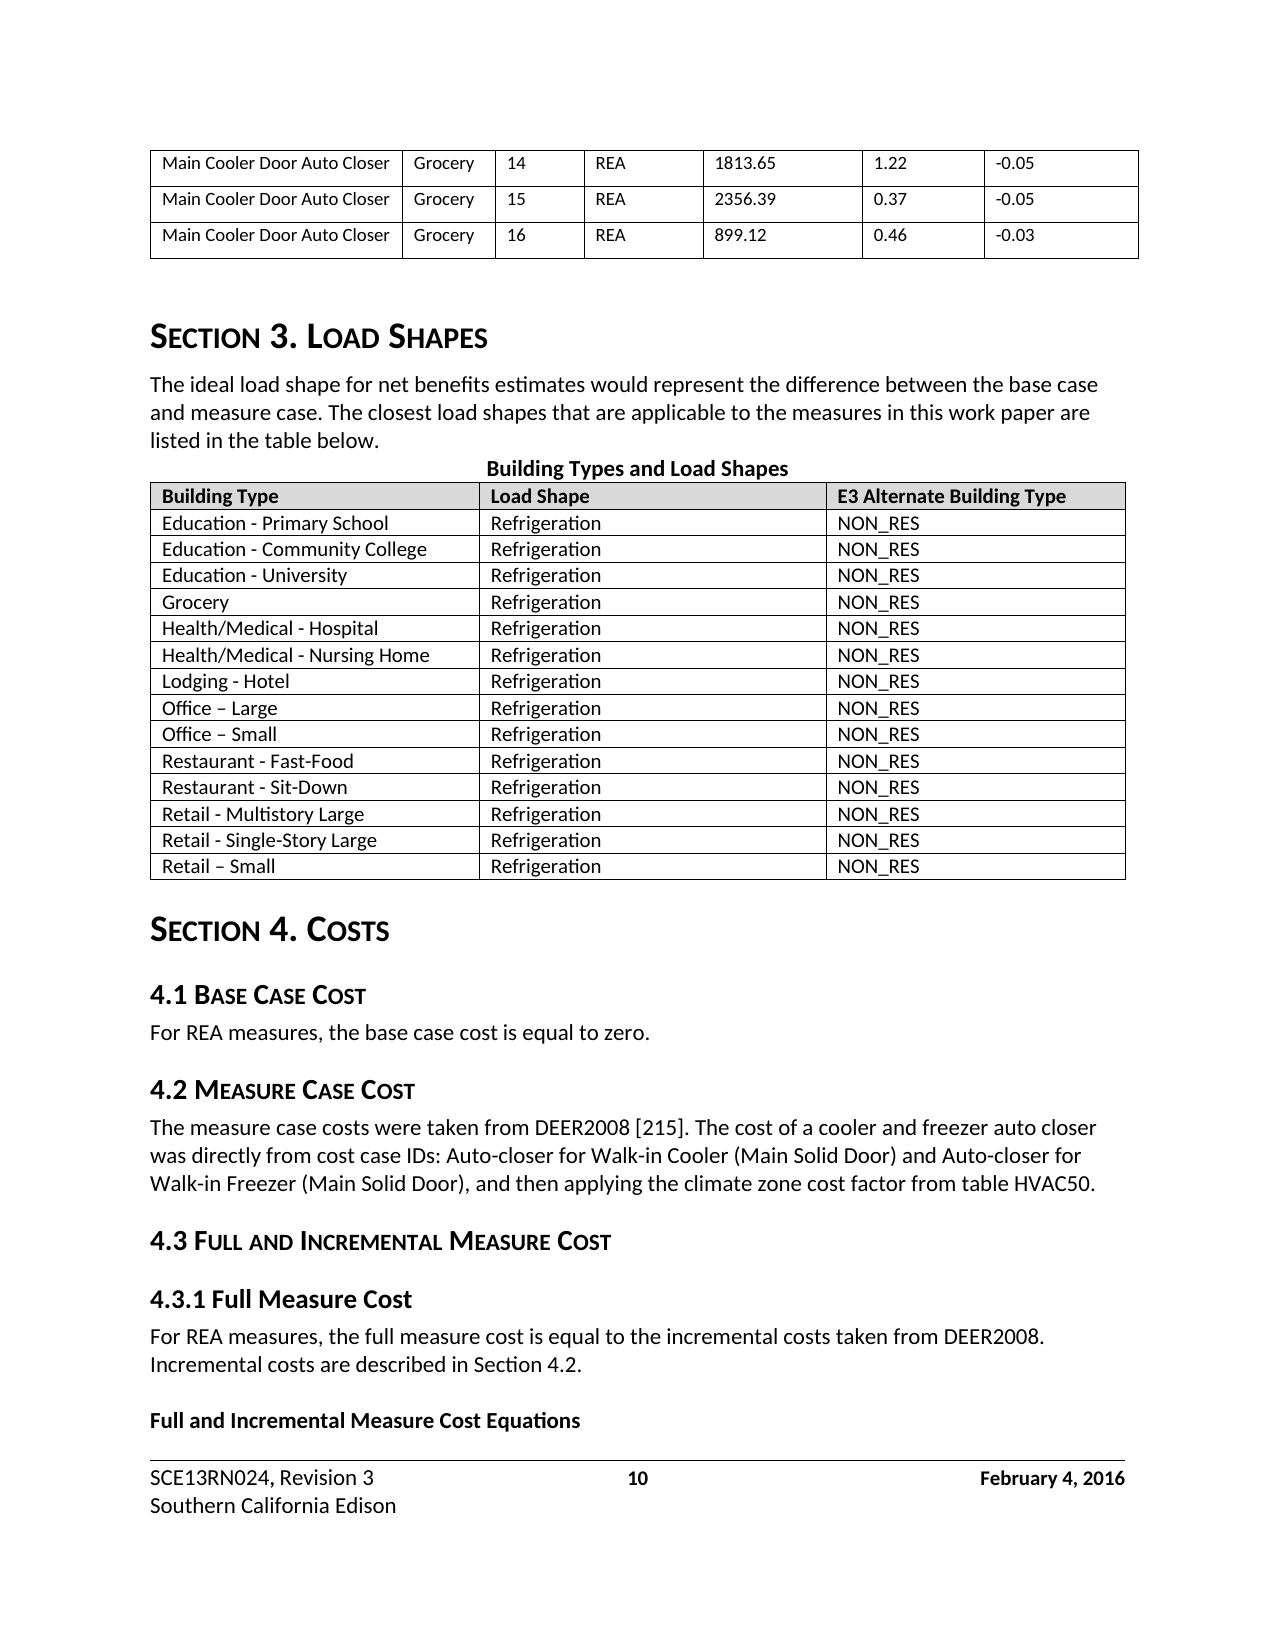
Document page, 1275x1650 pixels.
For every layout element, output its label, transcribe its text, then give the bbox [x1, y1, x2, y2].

table_cell 2356.39 [704, 187, 862, 222]
table_cell Office – Large [151, 695, 479, 720]
subtitle 4.2 Measure Case Cost [150, 1071, 1125, 1107]
table_cell Refrigeration [480, 801, 826, 826]
table_cell REA [585, 187, 703, 222]
table_cell 16 [496, 223, 584, 258]
table_cell Refrigeration [480, 616, 826, 641]
table_cell Education - University [151, 563, 479, 588]
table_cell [151, 151, 402, 186]
table_cell Refrigeration [480, 721, 826, 747]
table_cell Refrigeration [480, 669, 826, 694]
table_cell Refrigeration [480, 563, 826, 588]
table_cell Grocery [151, 589, 479, 614]
table_cell NON_RES [827, 616, 1125, 641]
table_cell Education - Community College [151, 536, 479, 562]
table_cell Retail - Single-Story Large [151, 827, 479, 853]
table_header Building Type [151, 483, 479, 509]
table_cell Retail – Small [151, 854, 479, 879]
table_cell Restaurant - Fast-Food [151, 748, 479, 773]
table_cell NON_RES [827, 774, 1125, 800]
text Building Types and Load Shapes [150, 454, 1125, 482]
table_cell NON_RES [827, 854, 1125, 879]
text The ideal load shape for net benefits estimates would represent the difference between the base case and measure case. The closest load shapes that are applicable to the measures in this work paper are listed in the table below. [150, 370, 1125, 454]
table_cell Refrigeration [480, 510, 826, 535]
subtitle 4.3.1 Full Measure Cost [150, 1282, 1125, 1316]
table_cell NON_RES [827, 536, 1125, 562]
table_cell Refrigeration [480, 536, 826, 562]
table_cell Refrigeration [480, 774, 826, 800]
table_cell Grocery [403, 151, 495, 186]
subtitle 4.1 Base Case Cost [150, 976, 1125, 1012]
table_cell 899.12 [704, 223, 862, 258]
table_cell Retail - Multistory Large [151, 801, 479, 826]
text For REA measures, the base case cost is equal to zero. [150, 1018, 1125, 1046]
table_cell 1813.65 [704, 151, 862, 186]
table_cell Grocery [403, 223, 495, 258]
table_cell 1.22 [863, 151, 984, 186]
table_cell Refrigeration [480, 695, 826, 720]
table_cell NON_RES [827, 748, 1125, 773]
table_cell 15 [496, 187, 584, 222]
table_header Load Shape [480, 483, 826, 509]
table_cell NON_RES [827, 721, 1125, 747]
table_header E3 Alternate Building Type [827, 483, 1125, 509]
table_cell Refrigeration [480, 589, 826, 614]
subtitle Section 4. Costs [150, 905, 1125, 951]
table_cell -0.05 [985, 187, 1138, 222]
table_cell Health/Medical - Hospital [151, 616, 479, 641]
subtitle Section 3. Load Shapes [150, 312, 1125, 358]
table_cell Education - Primary School [151, 510, 479, 535]
subtitle 4.3 Full and Incremental Measure Cost [150, 1222, 1125, 1257]
table_cell NON_RES [827, 642, 1125, 667]
table_cell Restaurant - Sit-Down [151, 774, 479, 800]
table_cell -0.05 [985, 151, 1138, 186]
table_cell Refrigeration [480, 827, 826, 853]
table_cell Office – Small [151, 721, 479, 747]
table_cell Grocery [403, 187, 495, 222]
table_cell 14 [496, 151, 584, 186]
table_cell NON_RES [827, 589, 1125, 614]
table_cell Main Cooler Door Auto Closer [151, 223, 402, 258]
table_cell -0.03 [985, 223, 1138, 258]
table_cell Lodging - Hotel [151, 669, 479, 694]
text For REA measures, the full measure cost is equal to the incremental costs taken from DEER2008. Incremental costs are described in Section 4.2. [150, 1322, 1125, 1378]
table_cell Health/Medical - Nursing Home [151, 642, 479, 667]
table_cell NON_RES [827, 510, 1125, 535]
table_cell NON_RES [827, 669, 1125, 694]
table_cell Refrigeration [480, 854, 826, 879]
table_cell NON_RES [827, 695, 1125, 720]
table_cell Refrigeration [480, 642, 826, 667]
table_cell 0.46 [863, 223, 984, 258]
table_cell NON_RES [827, 827, 1125, 853]
table_cell REA [585, 223, 703, 258]
table_cell Main Cooler Door Auto Closer [151, 187, 402, 222]
text Full and Incremental Measure Cost Equations [150, 1406, 1125, 1434]
table_cell NON_RES [827, 563, 1125, 588]
text The measure case costs were taken from DEER2008 [215]. The cost of a cooler and freezer auto closer was directly from cost case IDs: Auto-closer for Walk-in Cooler (Main Solid Door) and Auto-closer for Walk-in Freezer (Main Solid Door), and then applying the climate zone cost factor from table HVAC50. [150, 1113, 1125, 1197]
table_cell REA [585, 151, 703, 186]
table_cell Refrigeration [480, 748, 826, 773]
table_cell 0.37 [863, 187, 984, 222]
table_cell NON_RES [827, 801, 1125, 826]
